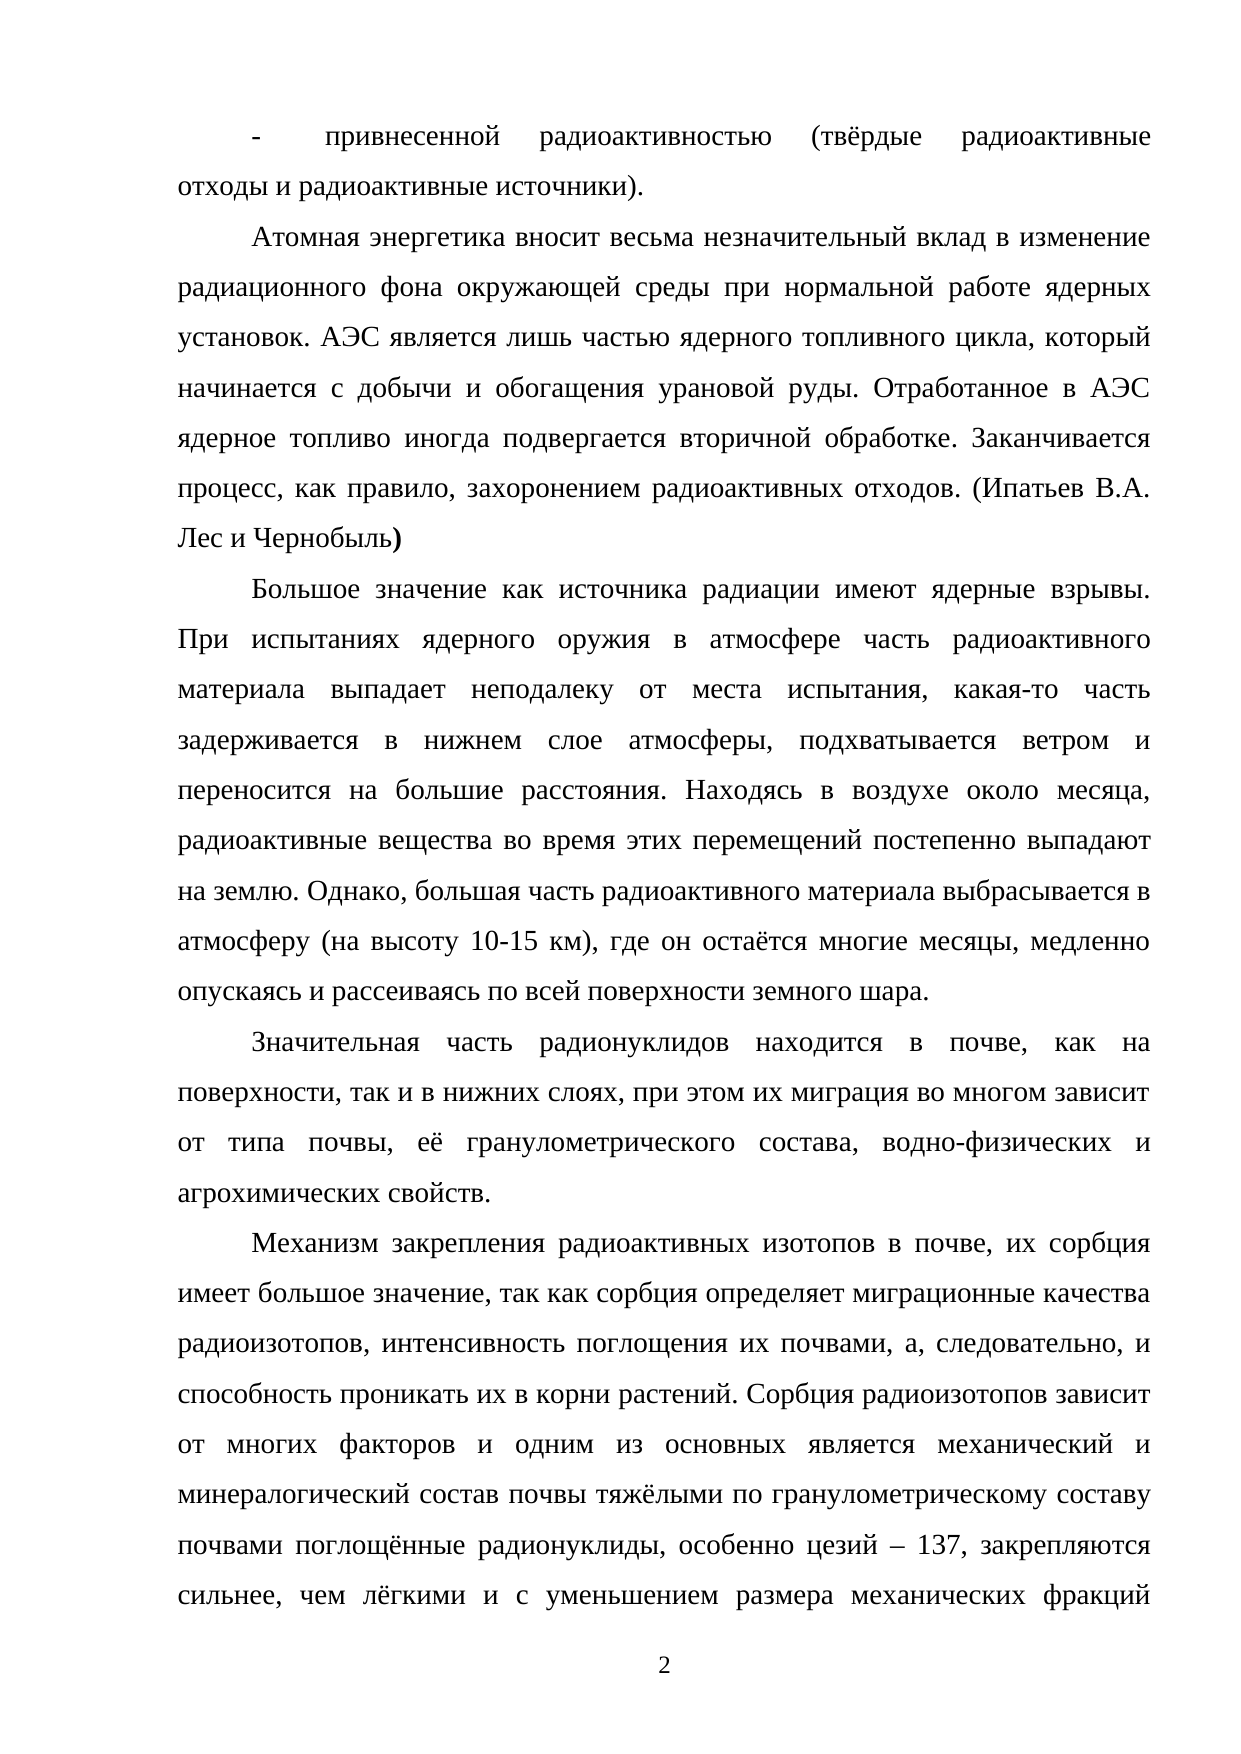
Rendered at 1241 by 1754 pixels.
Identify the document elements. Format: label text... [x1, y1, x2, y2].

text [177, 1225, 1152, 1611]
text Большое значение как источника радиации имеют ядерные взрывы. При испытаниях ядерного оружия в атмосфере часть радиоактивного материала выпадает неподалеку от места испытания, какая-то часть задерживается в нижнем слое атмосферы, подхватывается ветром и переносится на большие расстояния. Находясь в воздухе около месяца, радиоактивные вещества во время этих перемещений постепенно выпадают на землю. Однако, большая часть радиоактивного материала выбрасывается в атмосферу (на высоту 10-15 км), где он остаётся многие месяцы, медленно опускаясь и рассеиваясь по всей поверхности земного шара. [177, 571, 1152, 1007]
text Значительная часть радионуклидов находится в почве, как на поверхности, так и в нижних слоях, при этом их миграция во многом зависит от типа почвы, её гранулометрического состава, водно-физических и агрохимических свойств. [177, 1024, 1152, 1208]
list привнесенной радиоактивностью (твёрдые радиоактивные отходы и радиоактивные источники). [177, 118, 1152, 202]
text Атомная энергетика вносит весьма незначительный вклад в изменение радиационного фона окружающей среды при нормальной работе ядерных установок. АЭС является лишь частью ядерного топливного цикла, который начинается с добычи и обогащения урановой руды. Отработанное в АЭС ядерное топливо иногда подвергается вторичной обработке. Заканчивается процесс, как правило, захоронением радиоактивных отходов. (Ипатьев В.А. Лес и Чернобыль) [177, 219, 1152, 554]
